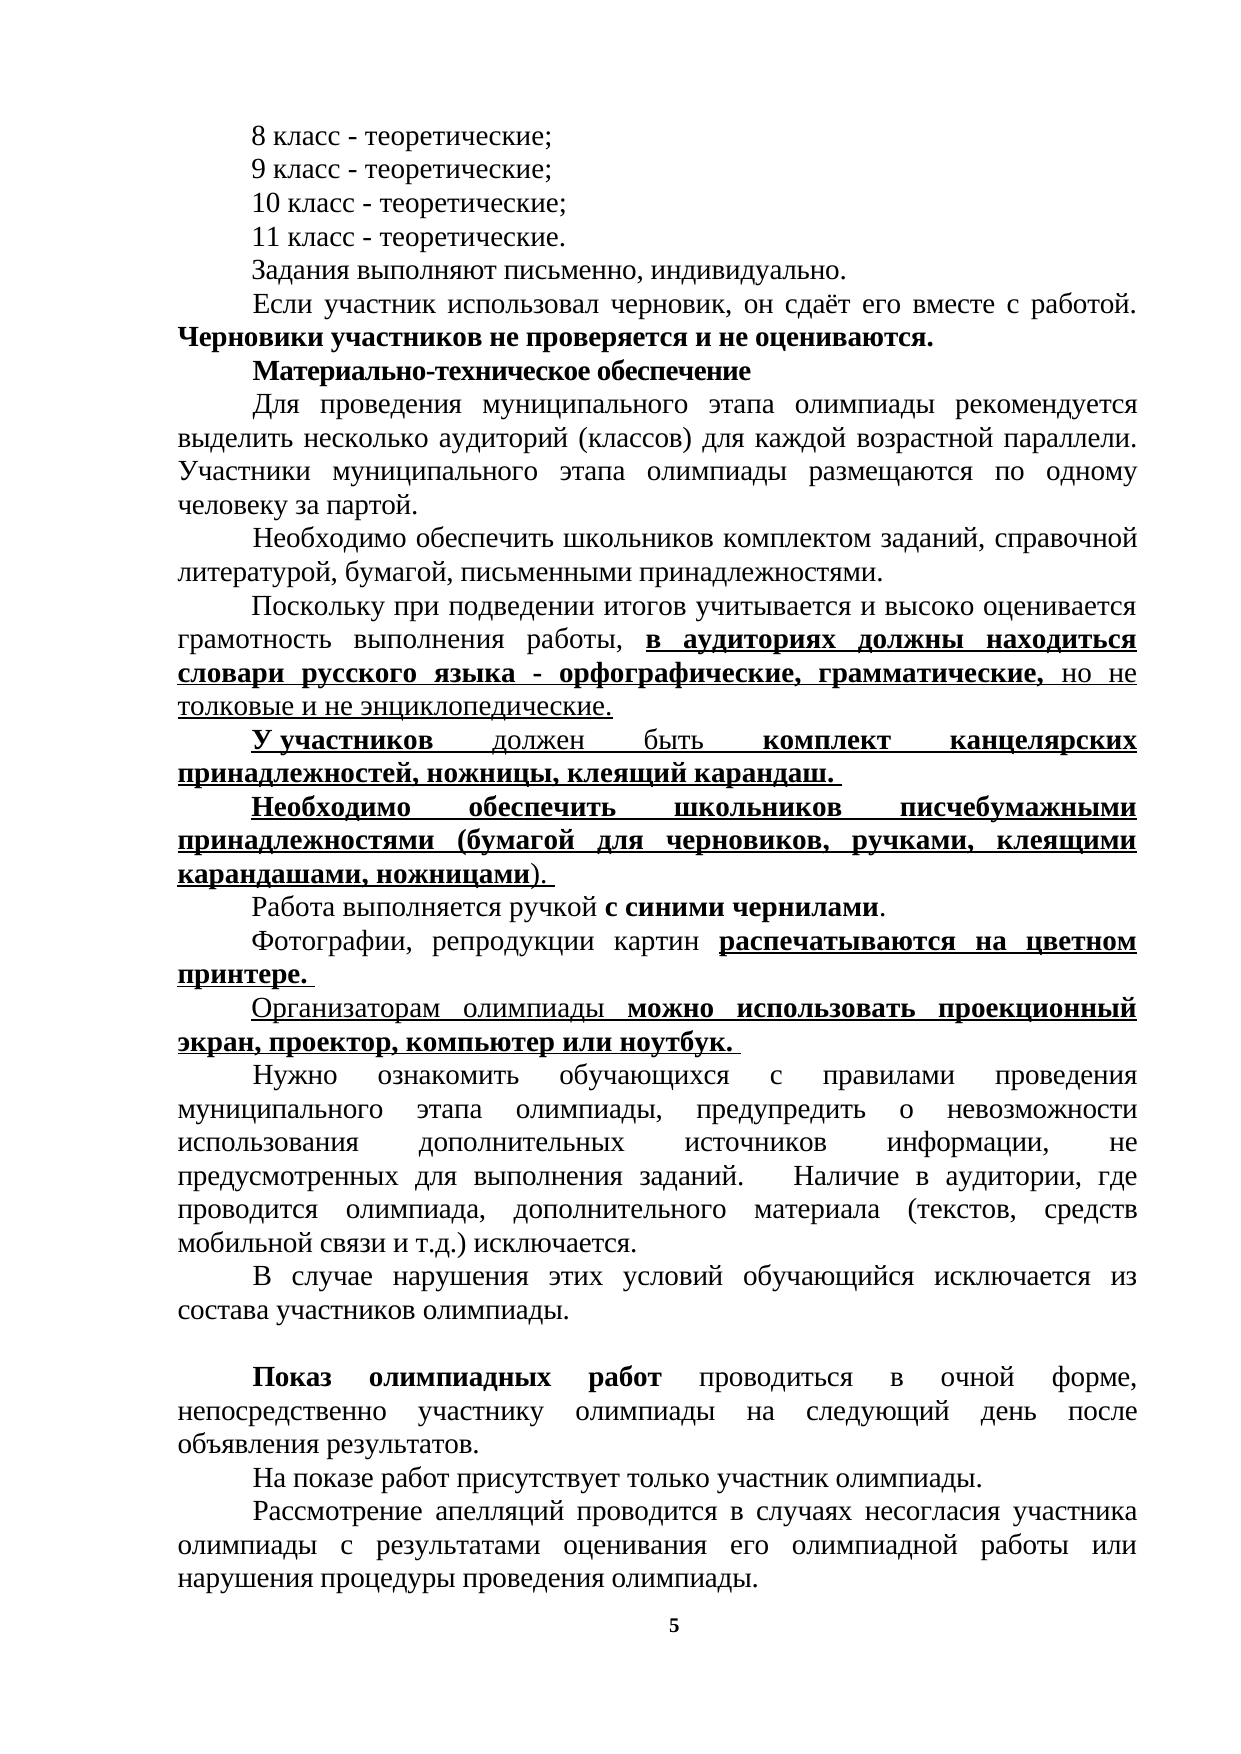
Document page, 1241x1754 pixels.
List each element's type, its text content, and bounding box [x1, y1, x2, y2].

text 10 класс - теоретические; [177, 185, 1137, 219]
text Если участник использовал черновик, он сдаёт его вместе с работой. Черновики участников не проверяется и не оцениваются. [177, 286, 1138, 353]
text Показ олимпиадных работ проводиться в очной форме, непосредственно участнику олимпиады на следующий день после объявления результатов. [177, 1359, 1138, 1460]
text Нужно ознакомить обучающихся с правилами проведения муниципального этапа олимпиады, предупредить о невозможности использования дополнительных источников информации, не предусмотренных для выполнения заданий. Наличие в аудитории, где проводится олимпиада, дополнительного материала (текстов, средств мобильной связи и т.д.) исключается. [177, 1057, 1138, 1258]
text Необходимо обеспечить школьников писчебумажными принадлежностями (бумагой для черновиков, ручками, клеящими карандашами, ножницами). [177, 852, 1137, 889]
text 8 класс - теоретические; [177, 118, 1137, 152]
text Необходимо обеспечить школьников комплектом заданий, справочной литературой, бумагой, письменными принадлежностями. [177, 521, 1138, 588]
text Поскольку при подведении итогов учитывается и высоко оценивается грамотность выполнения работы, в аудиториях должны находиться словари русского языка - орфографические, грамматические, но не толковые и не энциклопедические. [177, 588, 1137, 684]
text В случае нарушения этих условий обучающийся исключается из состава участников олимпиады. [177, 1258, 1138, 1326]
text У участников должен быть комплект канцелярских принадлежностей, ножницы, клеящий карандаш. [177, 722, 1137, 789]
text Необходимо обеспечить школьников писчебумажными принадлежностями (бумагой для черновиков, ручками, клеящими карандашами, ножницами). [177, 789, 1137, 851]
text Материально-техническое обеспечение [177, 353, 1138, 386]
text Работа выполняется ручкой с синими чернилами. [177, 889, 1137, 923]
text Организаторам олимпиады можно использовать проекционный экран, проектор, компьютер или ноутбук. [177, 990, 1137, 1057]
text Фотографии, репродукции картин распечатываются на цветном принтере. [177, 923, 1137, 990]
text На показе работ присутствует только участник олимпиады. [177, 1460, 1138, 1493]
text 11 класс - теоретические. [177, 219, 1137, 252]
text Поскольку при подведении итогов учитывается и высоко оценивается грамотность выполнения работы, в аудиториях должны находиться словари русского языка - орфографические, грамматические, но не толковые и не энциклопедические. [177, 685, 1137, 722]
text 9 класс - теоретические; [177, 152, 1137, 185]
text Для проведения муниципального этапа олимпиады рекомендуется выделить несколько аудиторий (классов) для каждой возрастной параллели. Участники муниципального этапа олимпиады размещаются по одному человеку за партой. [177, 386, 1138, 521]
text Задания выполняют письменно, индивидуально. [177, 252, 1137, 286]
text Рассмотрение апелляций проводится в случаях несогласия участника олимпиады с результатами оценивания его олимпиадной работы или нарушения процедуры проведения олимпиады. [177, 1493, 1138, 1594]
